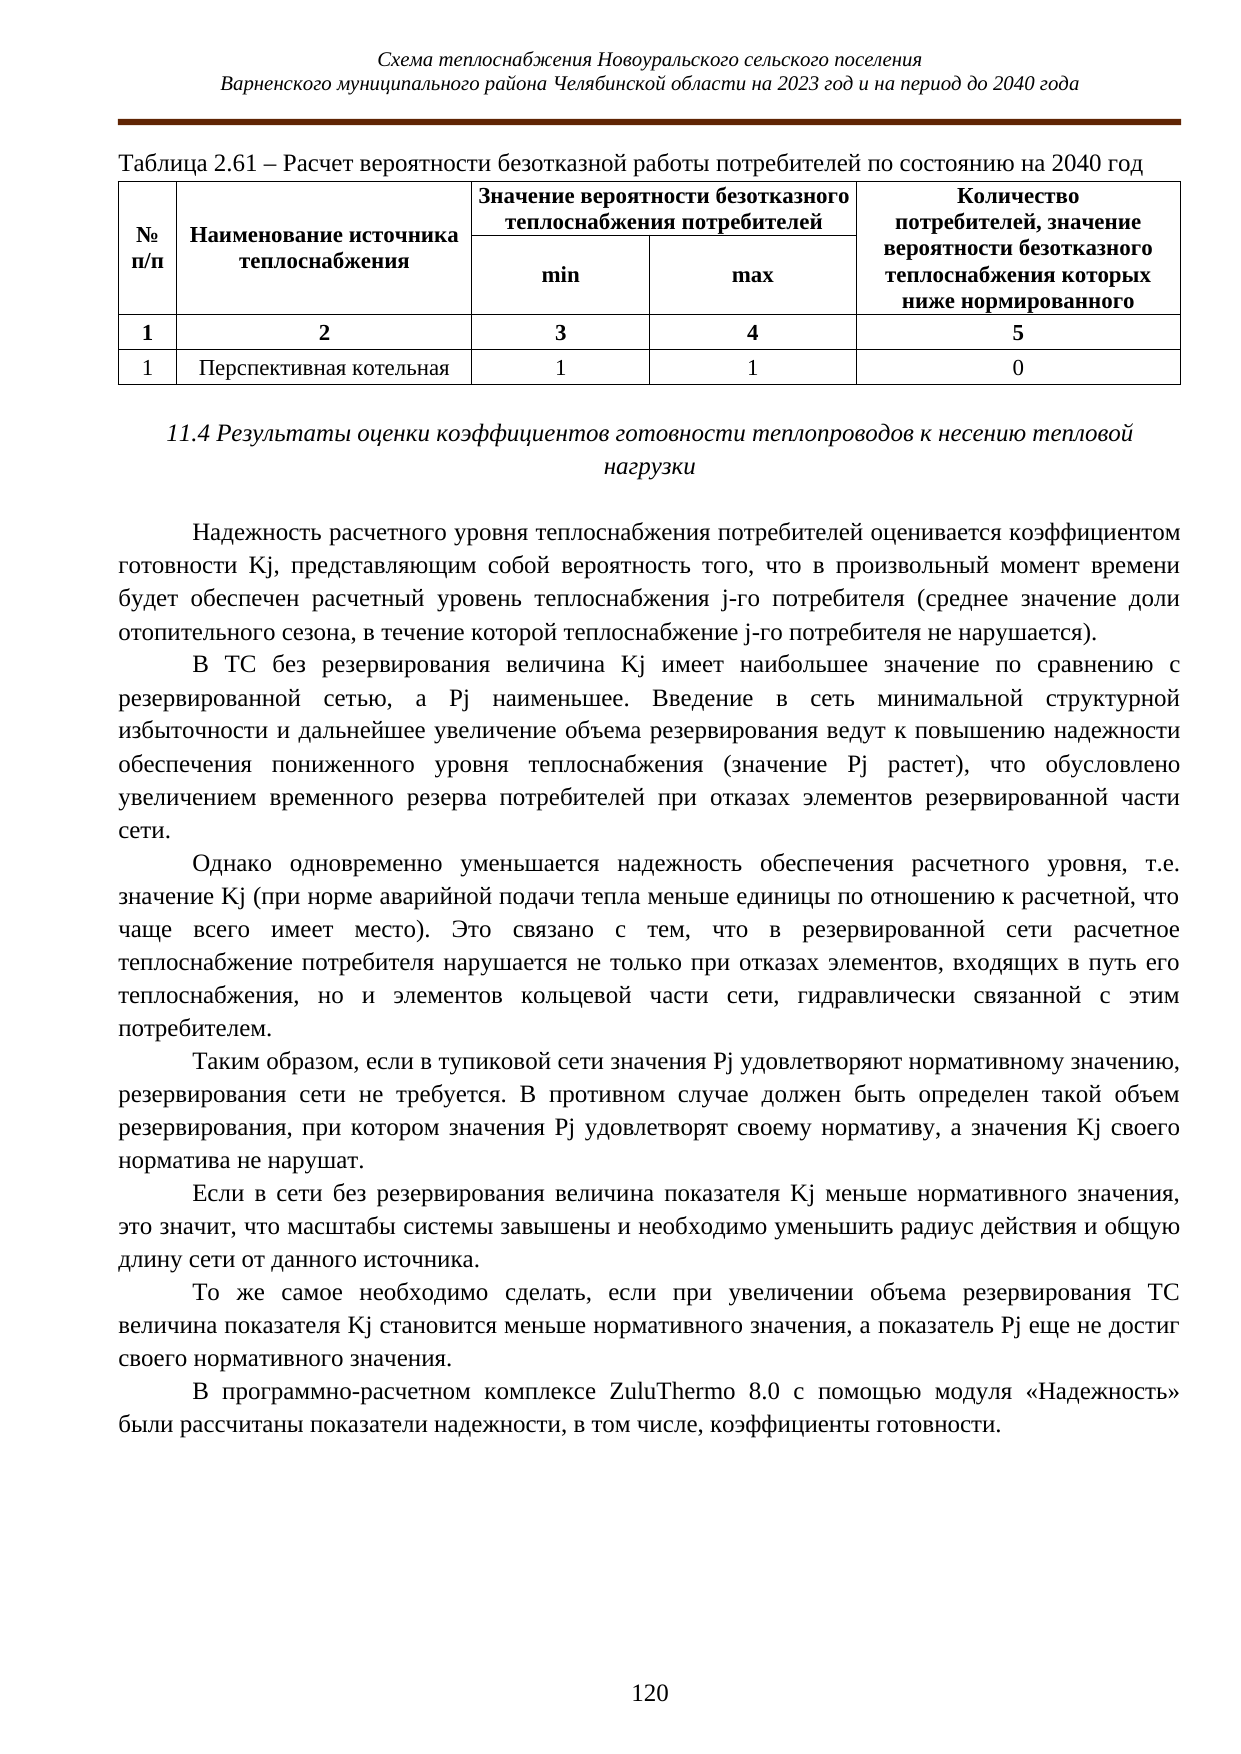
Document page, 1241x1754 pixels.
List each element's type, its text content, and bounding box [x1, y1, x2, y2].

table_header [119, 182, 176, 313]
list Расчет вероятности безотказной работы потребителей по состоянию на 2040 год [118, 148, 1181, 176]
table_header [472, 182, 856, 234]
text То же самое необходимо сделать, если при увеличении объема резервирования ТС величина показателя Kj становится меньше нормативного значения, а показатель Pj еще не достиг своего нормативного значения. [118, 1277, 1181, 1372]
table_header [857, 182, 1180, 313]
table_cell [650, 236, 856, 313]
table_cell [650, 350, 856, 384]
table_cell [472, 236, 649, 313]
text В ТС без резервирования величина Kj имеет наибольшее значение по сравнению с резервированной сетью, а Pj наименьшее. Введение в сеть минимальной структурной избыточности и дальнейшее увеличение объема резервирования ведут к повышению надежности обеспечения пониженного уровня теплоснабжения (значение Pj растет), что обусловлено увеличением временного резерва потребителей при отказах элементов резервированной части сети. [118, 649, 1181, 843]
text В программно-расчетном комплексе ZuluThermo 8.0 с помощью модуля «Надежность» были рассчитаны показатели надежности, в том числе, коэффициенты готовности. [118, 1376, 1181, 1438]
text Таким образом, если в тупиковой сети значения Pj удовлетворяют нормативному значению, резервирования сети не требуется. В противном случае должен быть определен такой объем резервирования, при котором значения Pj удовлетворят своему нормативу, а значения Kj своего норматива не нарушат. [118, 1046, 1181, 1174]
text Надежность расчетного уровня теплоснабжения потребителей оценивается коэффициентом готовности Kj, представляющим собой вероятность того, что в произвольный момент времени будет обеспечен расчетный уровень теплоснабжения j-го потребителя (среднее значение доли отопительного сезона, в течение которой теплоснабжение j-го потребителя не нарушается). [118, 517, 1181, 645]
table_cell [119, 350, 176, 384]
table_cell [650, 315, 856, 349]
text Однако одновременно уменьшается надежность обеспечения расчетного уровня, т.е. значение Kj (при норме аварийной подачи тепла меньше единицы по отношению к расчетной, что чаще всего имеет место). Это связано с тем, что в резервированной сети расчетное теплоснабжение потребителя нарушается не только при отказах элементов, входящих в путь его теплоснабжения, но и элементов кольцевой части сети, гидравлически связанной с этим потребителем. [118, 848, 1181, 1042]
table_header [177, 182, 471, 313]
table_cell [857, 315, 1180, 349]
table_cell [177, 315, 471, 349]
text Если в сети без резервирования величина показателя Kj меньше нормативного значения, это значит, что масштабы системы завышены и необходимо уменьшить радиус действия и общую длину сети от данного источника. [118, 1178, 1181, 1273]
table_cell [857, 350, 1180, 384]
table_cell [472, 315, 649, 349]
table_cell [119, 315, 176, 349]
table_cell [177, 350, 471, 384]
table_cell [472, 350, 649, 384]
subtitle 11.4 Результаты оценки коэффициентов готовности теплопроводов к несению тепловой нагрузки [118, 418, 1181, 480]
